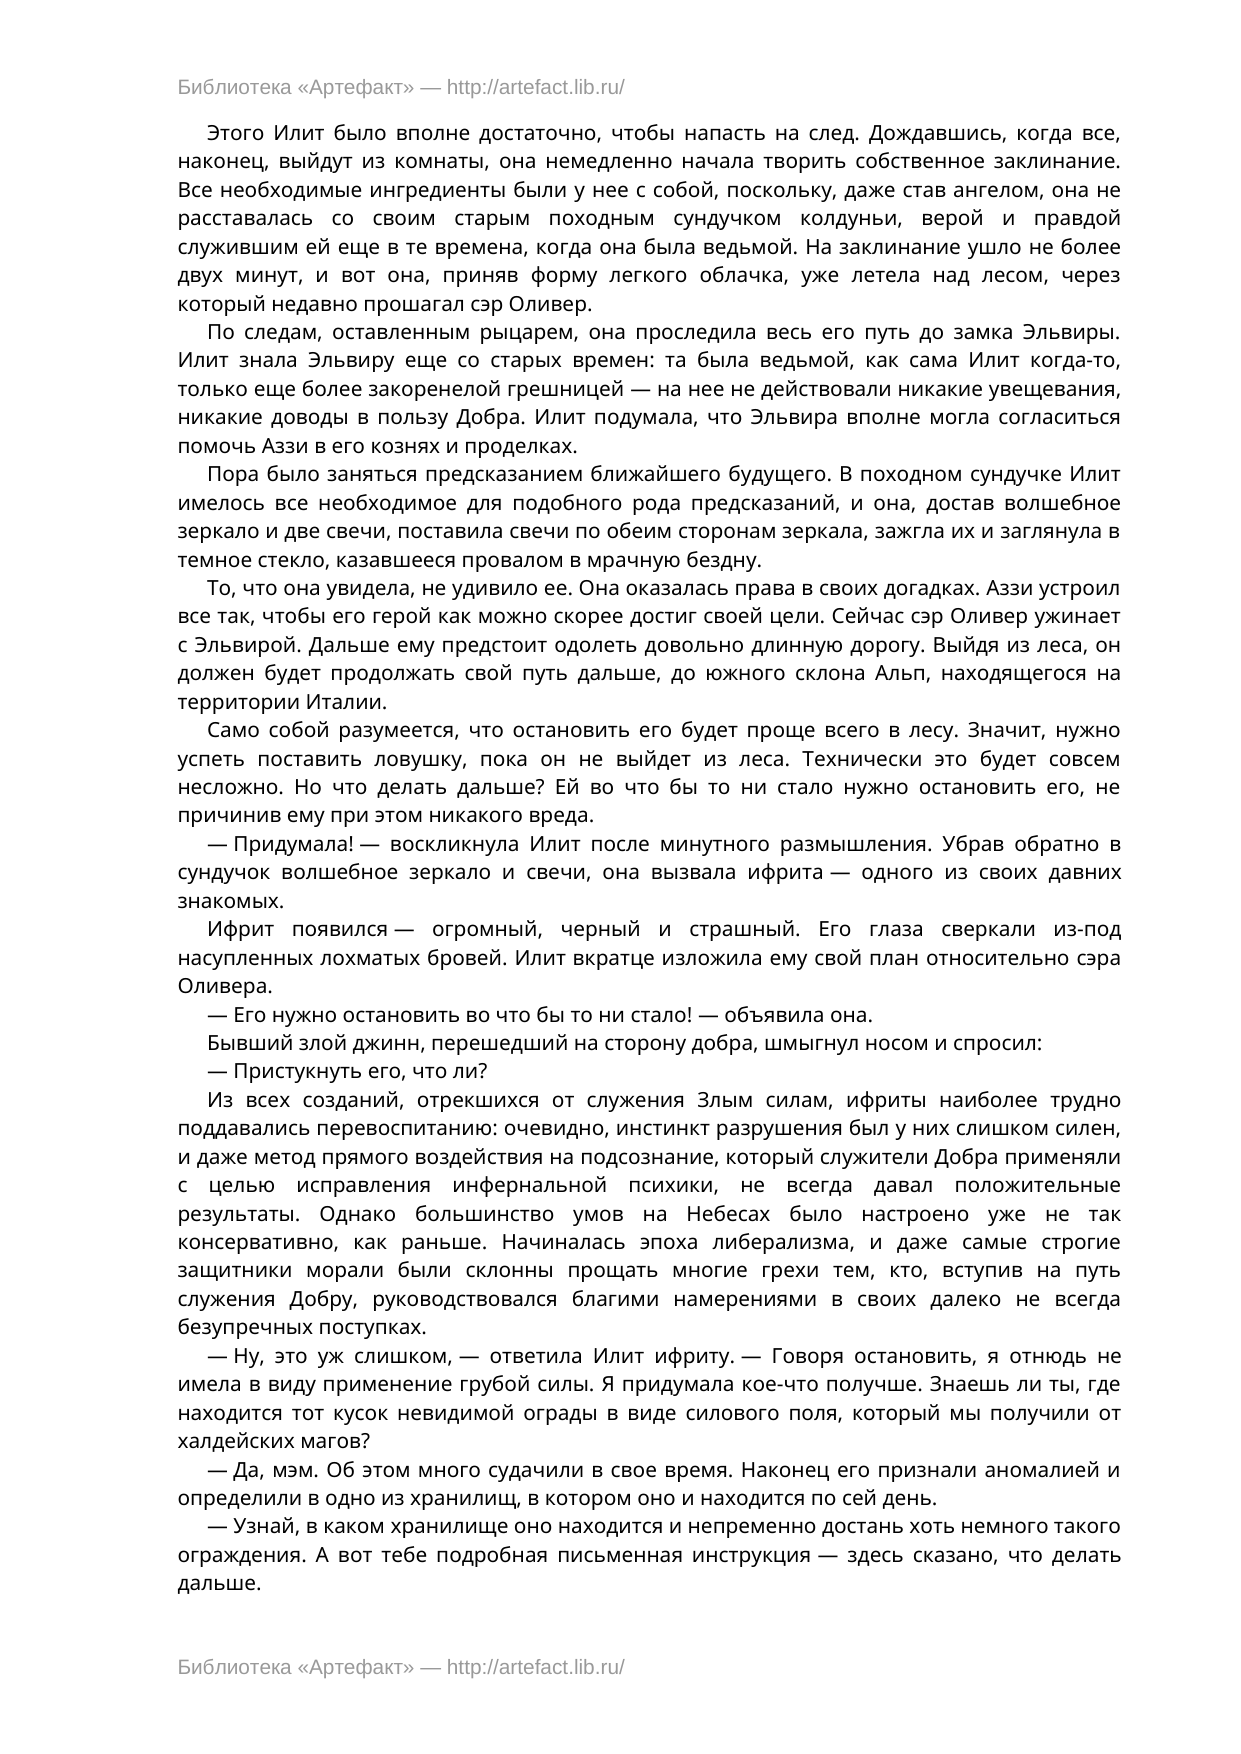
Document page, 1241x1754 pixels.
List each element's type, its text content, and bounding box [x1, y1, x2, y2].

text Этого Илит было вполне достаточно, чтобы напасть на след. Дождавшись, когда все, наконец, выйдут из комнаты, она немедленно начала творить собственное заклинание. Все необходимые ингредиенты были у нее с собой, поскольку, даже став ангелом, она не расставалась со своим старым походным сундучком колдуньи, верой и правдой служившим ей еще в те времена, когда она была ведьмой. На заклинание ушло не более двух минут, и вот она, приняв форму легкого облачка, уже летела над лесом, через который недавно прошагал сэр Оливер. [177, 118, 1122, 317]
text По следам, оставленным рыцарем, она проследила весь его путь до замка Эльвиры. Илит знала Эльвиру еще со старых времен: та была ведьмой, как сама Илит когда-то, только еще более закоренелой грешницей — на нее не действовали никакие увещевания, никакие доводы в пользу Добра. Илит подумала, что Эльвира вполне могла согласиться помочь Аззи в его кознях и проделках. [177, 317, 1122, 459]
text — Придумала! — воскликнула Илит после минутного размышления. Убрав обратно в сундучок волшебное зеркало и свечи, она вызвала ифрита — одного из своих давних знакомых. [177, 829, 1122, 914]
text — Ну, это уж слишком, — ответила Илит ифриту. — Говоря остановить, я отнюдь не имела в виду применение грубой силы. Я придумала кое-что получше. Знаешь ли ты, где находится тот кусок невидимой ограды в виде силового поля, который мы получили от халдейских магов? [177, 1341, 1122, 1455]
text То, что она увидела, не удивило ее. Она оказалась права в своих догадках. Аззи устроил все так, чтобы его герой как можно скорее достиг своей цели. Сейчас сэр Оливер ужинает с Эльвирой. Дальше ему предстоит одолеть довольно длинную дорогу. Выйдя из леса, он должен будет продолжать свой путь дальше, до южного склона Альп, находящегося на территории Италии. [177, 573, 1122, 715]
text Само собой разумеется, что остановить его будет проще всего в лесу. Значит, нужно успеть поставить ловушку, пока он не выйдет из леса. Технически это будет совсем несложно. Но что делать дальше? Ей во что бы то ни стало нужно остановить его, не причинив ему при этом никакого вреда. [177, 715, 1122, 829]
text Из всех созданий, отрекшихся от служения Злым силам, ифриты наиболее трудно поддавались перевоспитанию: очевидно, инстинкт разрушения был у них слишком силен, и даже метод прямого воздействия на подсознание, который служители Добра применяли с целью исправления инфернальной психики, не всегда давал положительные результаты. Однако большинство умов на Небесах было настроено уже не так консервативно, как раньше. Начиналась эпоха либерализма, и даже самые строгие защитники морали были склонны прощать многие грехи тем, кто, вступив на путь служения Добру, руководствовался благими намерениями в своих далеко не всегда безупречных поступках. [177, 1085, 1122, 1341]
text — Пристукнуть его, что ли? [177, 1057, 1122, 1085]
text — Его нужно остановить во что бы то ни стало! — объявила она. [177, 1000, 1122, 1028]
text — Да, мэм. Об этом много судачили в свое время. Наконец его признали аномалией и определили в одно из хранилищ, в котором оно и находится по сей день. [177, 1455, 1122, 1512]
text Ифрит появился — огромный, черный и страшный. Его глаза сверкали из-под насупленных лохматых бровей. Илит вкратце изложила ему свой план относительно сэра Оливера. [177, 914, 1122, 1000]
text Бывший злой джинн, перешедший на сторону добра, шмыгнул носом и спросил: [177, 1028, 1122, 1057]
text Пора было заняться предсказанием ближайшего будущего. В походном сундучке Илит имелось все необходимое для подобного рода предсказаний, и она, достав волшебное зеркало и две свечи, поставила свечи по обеим сторонам зеркала, зажгла их и заглянула в темное стекло, казавшееся провалом в мрачную бездну. [177, 459, 1122, 573]
text — Узнай, в каком хранилище оно находится и непременно достань хоть немного такого ограждения. А вот тебе подробная письменная инструкция — здесь сказано, что делать дальше. [177, 1512, 1122, 1597]
